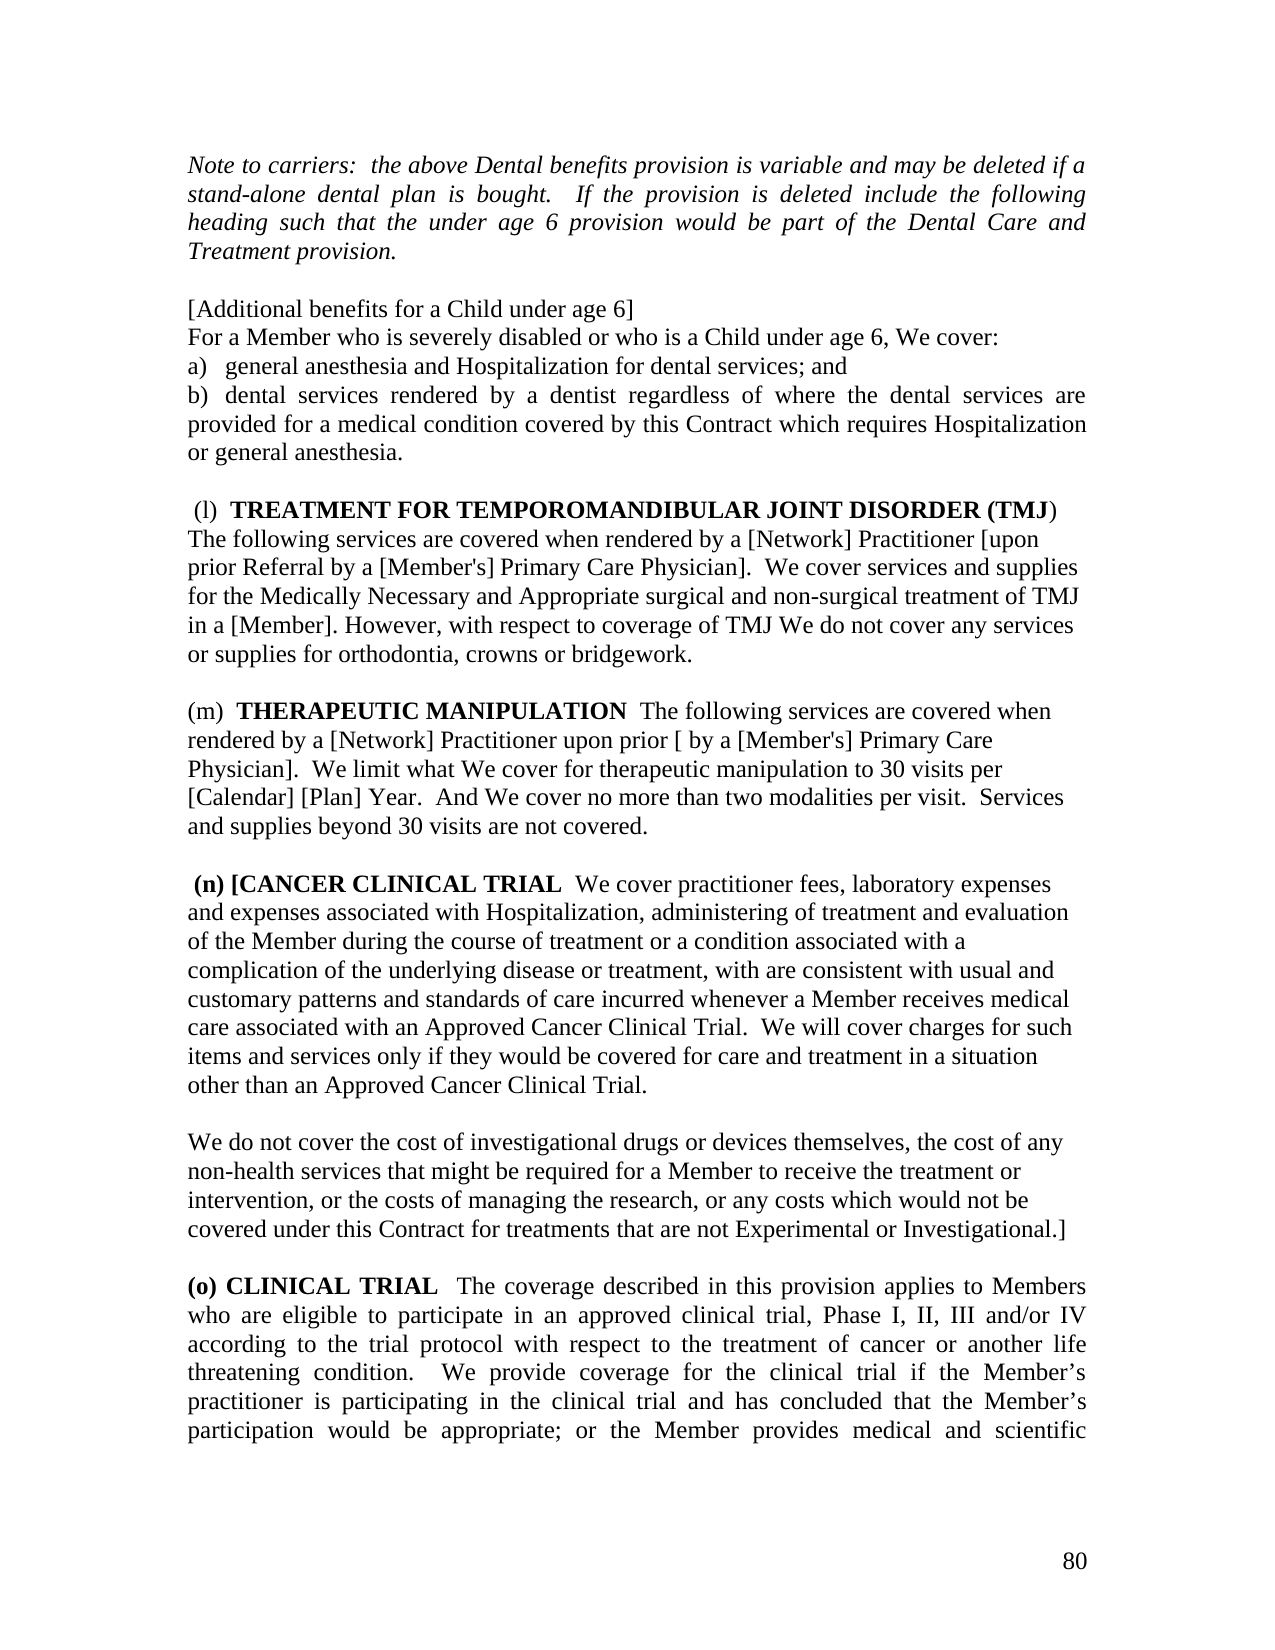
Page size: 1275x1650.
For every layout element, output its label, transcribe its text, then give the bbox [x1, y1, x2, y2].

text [187, 1271, 1087, 1444]
text We do not cover the cost of investigational drugs or devices themselves, the cost of any non-health services that might be required for a Member to receive the treatment or intervention, or the costs of managing the research, or any costs which would not be covered under this Contract for treatments that are not Experimental or Investigational.] [187, 1127, 1087, 1242]
list dental services rendered by a dentist regardless of where the dental services are provided for a medical condition covered by this Contract which requires Hospitalization or general anesthesia. [187, 380, 1087, 466]
list general anesthesia and Hospitalization for dental services; and [187, 351, 1087, 380]
text (l) TREATMENT FOR TEMPOROMANDIBULAR JOINT DISORDER (TMJ) The following services are covered when rendered by a [Network] Practitioner [upon prior Referral by a [Member's] Primary Care Physician]. We cover services and supplies for the Medically Necessary and Appropriate surgical and non-surgical treatment of TMJ in a [Member]. However, with respect to coverage of TMJ We do not cover any services or supplies for orthodontia, crowns or bridgework. [187, 495, 1087, 667]
text (n) [CANCER CLINICAL TRIAL We cover practitioner fees, laboratory expenses and expenses associated with Hospitalization, administering of treatment and evaluation of the Member during the course of treatment or a condition associated with a complication of the underlying disease or treatment, with are consistent with usual and customary patterns and standards of care incurred whenever a Member receives medical care associated with an Approved Cancer Clinical Trial. We will cover charges for such items and services only if they would be covered for care and treatment in a situation other than an Approved Cancer Clinical Trial. [187, 869, 1087, 1099]
text [Additional benefits for a Child under age 6] [187, 294, 1087, 322]
text (m) THERAPEUTIC MANIPULATION The following services are covered when rendered by a [Network] Practitioner upon prior [ by a [Member's] Primary Care Physician]. We limit what We cover for therapeutic manipulation to 30 visits per [Calendar] [Plan] Year. And We cover no more than two modalities per visit. Services and supplies beyond 30 visits are not covered. [187, 696, 1087, 840]
text Note to carriers: the above Dental benefits provision is variable and may be deleted if a stand-alone dental plan is bought. If the provision is deleted include the following heading such that the under age 6 provision would be part of the Dental Care and Treatment provision. [187, 150, 1087, 265]
text For a Member who is severely disabled or who is a Child under age 6, We cover: [187, 322, 1087, 351]
